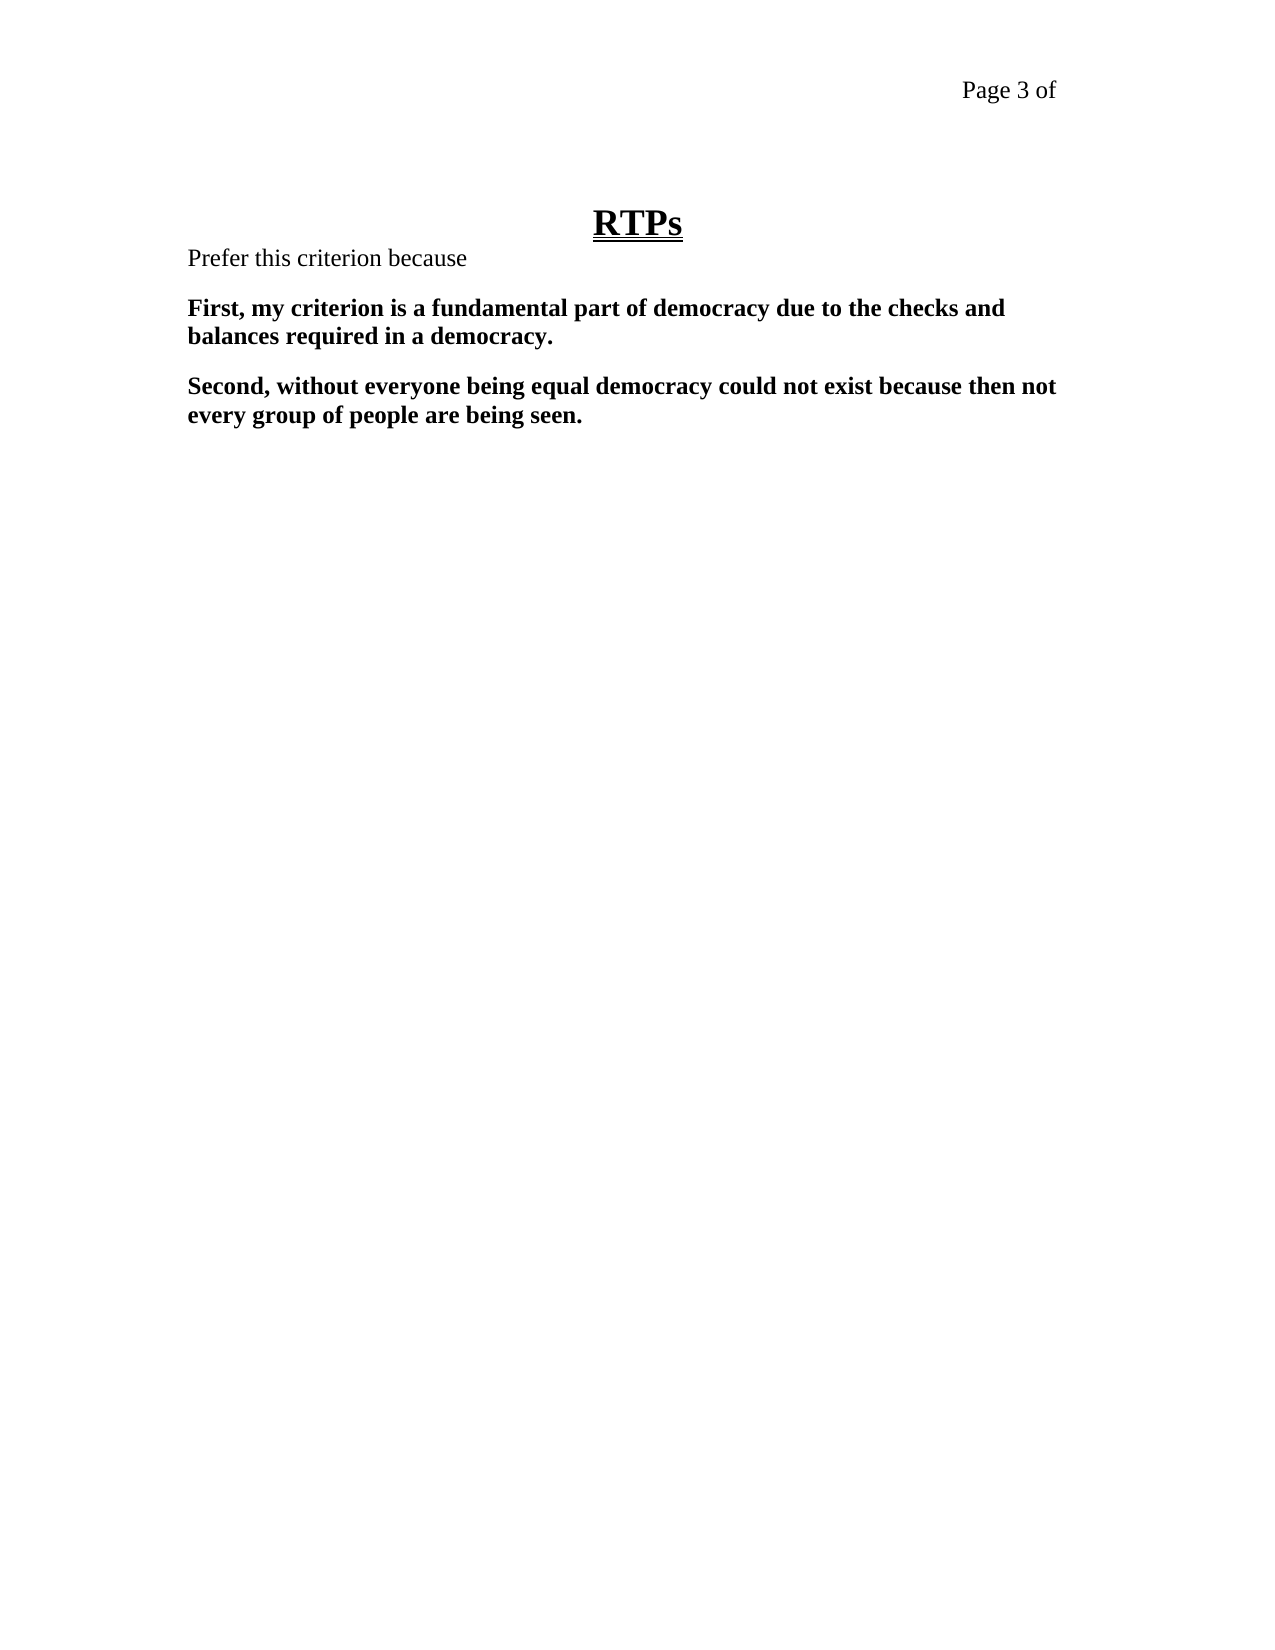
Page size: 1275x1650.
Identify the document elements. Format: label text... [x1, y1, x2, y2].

subtitle First, my criterion is a fundamental part of democracy due to the checks and balances required in a democracy. [187, 293, 1087, 350]
subtitle RTPs [187, 200, 1087, 243]
subtitle Second, without everyone being equal democracy could not exist because then not every group of people are being seen. [187, 371, 1087, 428]
text Prefer this criterion because [187, 243, 1162, 272]
